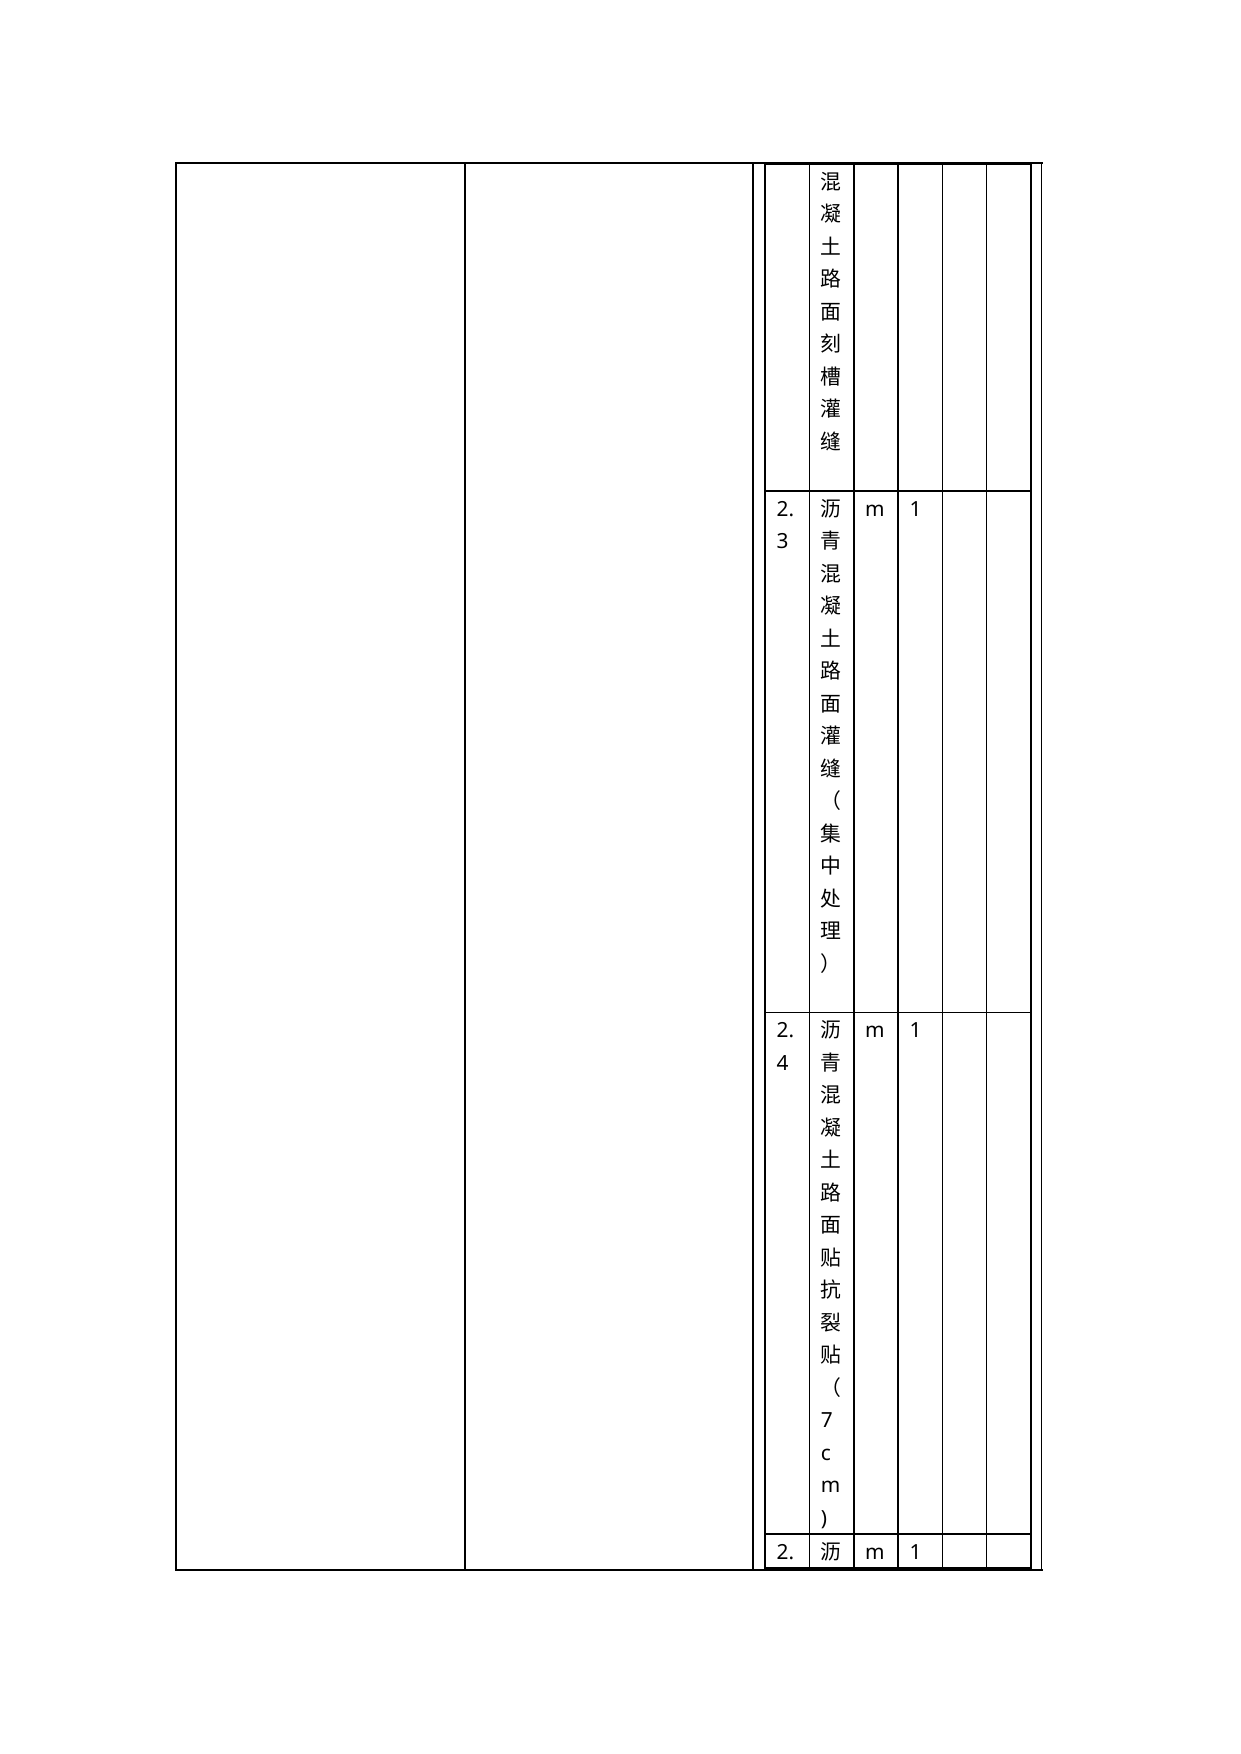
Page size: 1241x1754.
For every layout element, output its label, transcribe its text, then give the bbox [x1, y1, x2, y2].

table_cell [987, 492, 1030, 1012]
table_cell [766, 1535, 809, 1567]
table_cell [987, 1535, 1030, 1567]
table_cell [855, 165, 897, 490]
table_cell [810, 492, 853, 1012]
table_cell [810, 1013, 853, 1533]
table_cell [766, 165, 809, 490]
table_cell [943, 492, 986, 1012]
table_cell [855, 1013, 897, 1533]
table_cell [466, 164, 752, 1569]
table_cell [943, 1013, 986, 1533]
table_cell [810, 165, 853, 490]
table_cell 1 [177, 164, 464, 1569]
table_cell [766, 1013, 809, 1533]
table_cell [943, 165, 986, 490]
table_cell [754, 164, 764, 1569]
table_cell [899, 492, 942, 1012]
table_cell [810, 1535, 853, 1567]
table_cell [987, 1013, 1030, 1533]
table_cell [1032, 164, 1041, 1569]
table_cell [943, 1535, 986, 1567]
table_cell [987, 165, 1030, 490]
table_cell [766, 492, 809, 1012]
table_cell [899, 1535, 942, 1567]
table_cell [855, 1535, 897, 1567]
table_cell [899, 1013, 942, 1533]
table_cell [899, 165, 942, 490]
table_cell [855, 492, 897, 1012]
